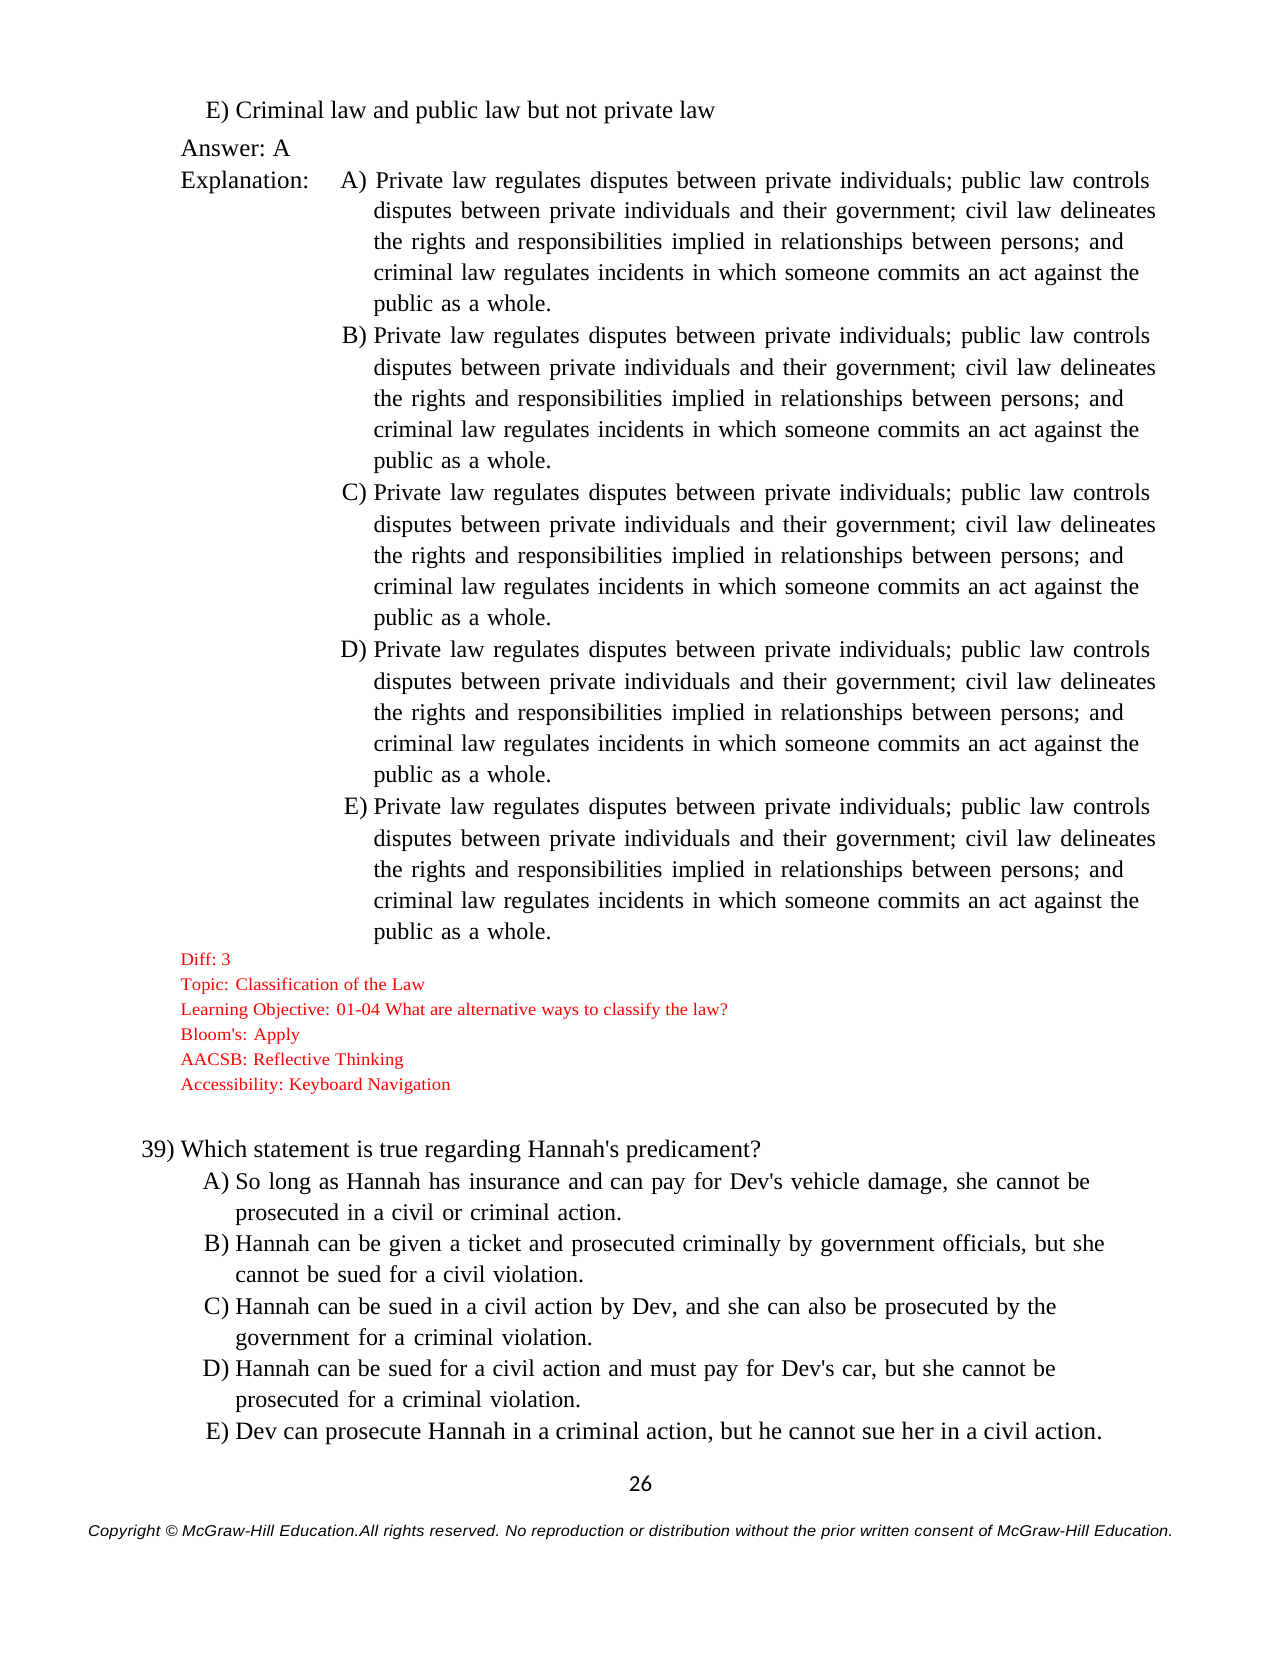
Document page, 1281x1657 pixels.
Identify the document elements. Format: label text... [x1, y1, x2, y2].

list So long as Hannah has insurance and can pay for Dev's vehicle damage, she cannot be prosecuted in a civil or criminal action. [202, 1166, 1099, 1225]
list Private law regulates disputes between private individuals; public law controls disputes between private individuals and their government; civil law delineates the rights and responsibilities implied in relationships between persons; and criminal law regulates incidents in which someone commits an act against the public as a whole. [342, 477, 1166, 631]
text Learning Objective: 01-04 What are alternative ways to classify the law? Bloom's: Apply [180, 999, 788, 1044]
subtitle Dev can prosecute Hannah in a criminal action, but he cannot sue her in a civil action. [205, 1416, 1203, 1445]
text Diff: 3 [180, 949, 1148, 969]
list Criminal law and public law but not private law Answer: A [180, 96, 715, 162]
subtitle Which statement is true regarding Hannah's predicament? [141, 1134, 1203, 1163]
list Private law regulates disputes between private individuals; public law controls disputes between private individuals and their government; civil law delineates the rights and responsibilities implied in relationships between persons; and criminal law regulates incidents in which someone commits an act against the public as a whole. [340, 634, 1166, 788]
list Private law regulates disputes between private individuals; public law controls disputes between private individuals and their government; civil law delineates the rights and responsibilities implied in relationships between persons; and criminal law regulates incidents in which someone commits an act against the public as a whole. [342, 321, 1166, 474]
text Topic: Classification of the Law [180, 974, 1148, 994]
text AACSB: Reflective Thinking Accessibility: Keyboard Navigation [180, 1049, 462, 1094]
text Explanation: A) Private law regulates disputes between private individuals; public law controls [180, 170, 1203, 193]
list Hannah can be sued in a civil action by Dev, and she can also be prosecuted by the government for a criminal violation. [204, 1291, 1064, 1350]
list Hannah can be sued for a civil action and must pay for Dev's car, but she cannot be prosecuted for a criminal violation. [202, 1353, 1068, 1413]
list Private law regulates disputes between private individuals; public law controls disputes between private individuals and their government; civil law delineates the rights and responsibilities implied in relationships between persons; and criminal law regulates incidents in which someone commits an act against the public as a whole. [343, 791, 1166, 944]
text disputes between private individuals and their government; civil law delineates the rights and responsibilities implied in relationships between persons; and criminal law regulates incidents in which someone commits an act against the public as a whole. [373, 196, 1161, 317]
list Hannah can be given a ticket and prosecuted criminally by government officials, but she cannot be sued for a civil violation. [204, 1228, 1120, 1288]
